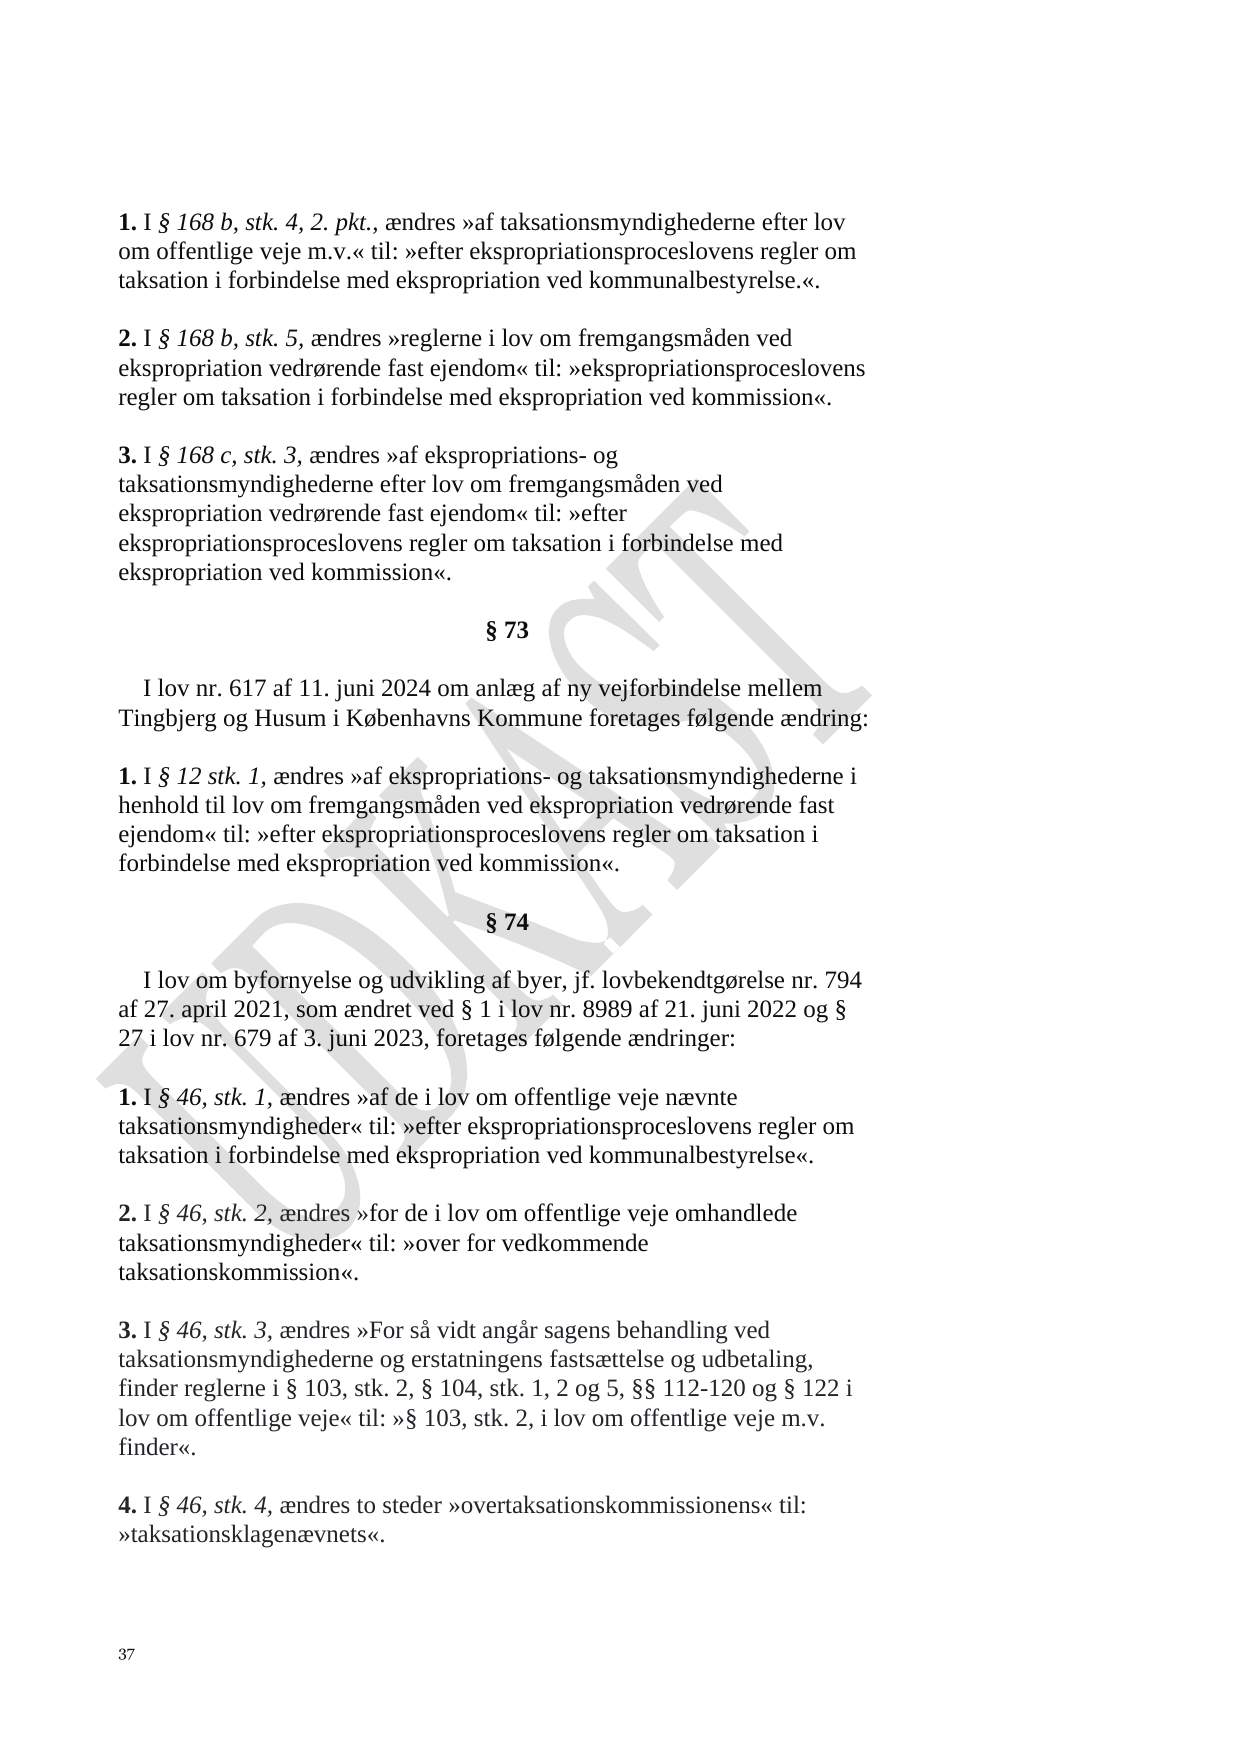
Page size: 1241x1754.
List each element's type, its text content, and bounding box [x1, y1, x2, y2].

text 3. I § 46, stk. 3, ændres »For så vidt angår sagens behandling ved taksationsmyndighederne og erstatningens fastsættelse og udbetaling, finder reglerne i § 103, stk. 2, § 104, stk. 1, 2 og 5, §§ 112-120 og § 122 i lov om offentlige veje« til: »§ 103, stk. 2, i lov om offentlige veje m.v. finder«. [118, 1315, 871, 1461]
text 4. I § 46, stk. 4, ændres to steder »overtaksationskommissionens« til: »taksationsklagenævnets«. [118, 1490, 871, 1548]
text § 74 [118, 906, 871, 936]
text § 73 [118, 615, 871, 644]
text 1. I § 46, stk. 1, ændres »af de i lov om offentlige veje nævnte taksationsmyndigheder« til: »efter ekspropriationsproceslovens regler om taksation i forbindelse med ekspropriation ved kommunalbestyrelse«. [118, 1081, 871, 1169]
text I lov om byfornyelse og udvikling af byer, jf. lovbekendtgørelse nr. 794 af 27. april 2021, som ændret ved § 1 i lov nr. 8989 af 21. juni 2022 og § 27 i lov nr. 679 af 3. juni 2023, foretages følgende ændringer: [118, 965, 871, 1052]
text I lov nr. 617 af 11. juni 2024 om anlæg af ny vejforbindelse mellem Tingbjerg og Husum i Københavns Kommune foretages følgende ændring: [118, 673, 871, 731]
text 2. I § 168 b, stk. 5, ændres »reglerne i lov om fremgangsmåden ved ekspropriation vedrørende fast ejendom« til: »ekspropriationsproceslovens regler om taksation i forbindelse med ekspropriation ved kommission«. [118, 323, 871, 411]
text 2. I § 46, stk. 2, ændres »for de i lov om offentlige veje omhandlede taksationsmyndigheder« til: »over for vedkommende taksationskommission«. [118, 1198, 871, 1286]
text 1. I § 12 stk. 1, ændres »af ekspropriations- og taksationsmyndighederne i henhold til lov om fremgangsmåden ved ekspropriation vedrørende fast ejendom« til: »efter ekspropriationsproceslovens regler om taksation i forbindelse med ekspropriation ved kommission«. [118, 761, 871, 877]
text 3. I § 168 c, stk. 3, ændres »af ekspropriations- og taksationsmyndighederne efter lov om fremgangsmåden ved ekspropriation vedrørende fast ejendom« til: »efter ekspropriationsproceslovens regler om taksation i forbindelse med ekspropriation ved kommission«. [118, 440, 871, 586]
text 1. I § 168 b, stk. 4, 2. pkt., ændres »af taksationsmyndighederne efter lov om offentlige veje m.v.« til: »efter ekspropriationsproceslovens regler om taksation i forbindelse med ekspropriation ved kommunalbestyrelse.«. [118, 206, 871, 294]
